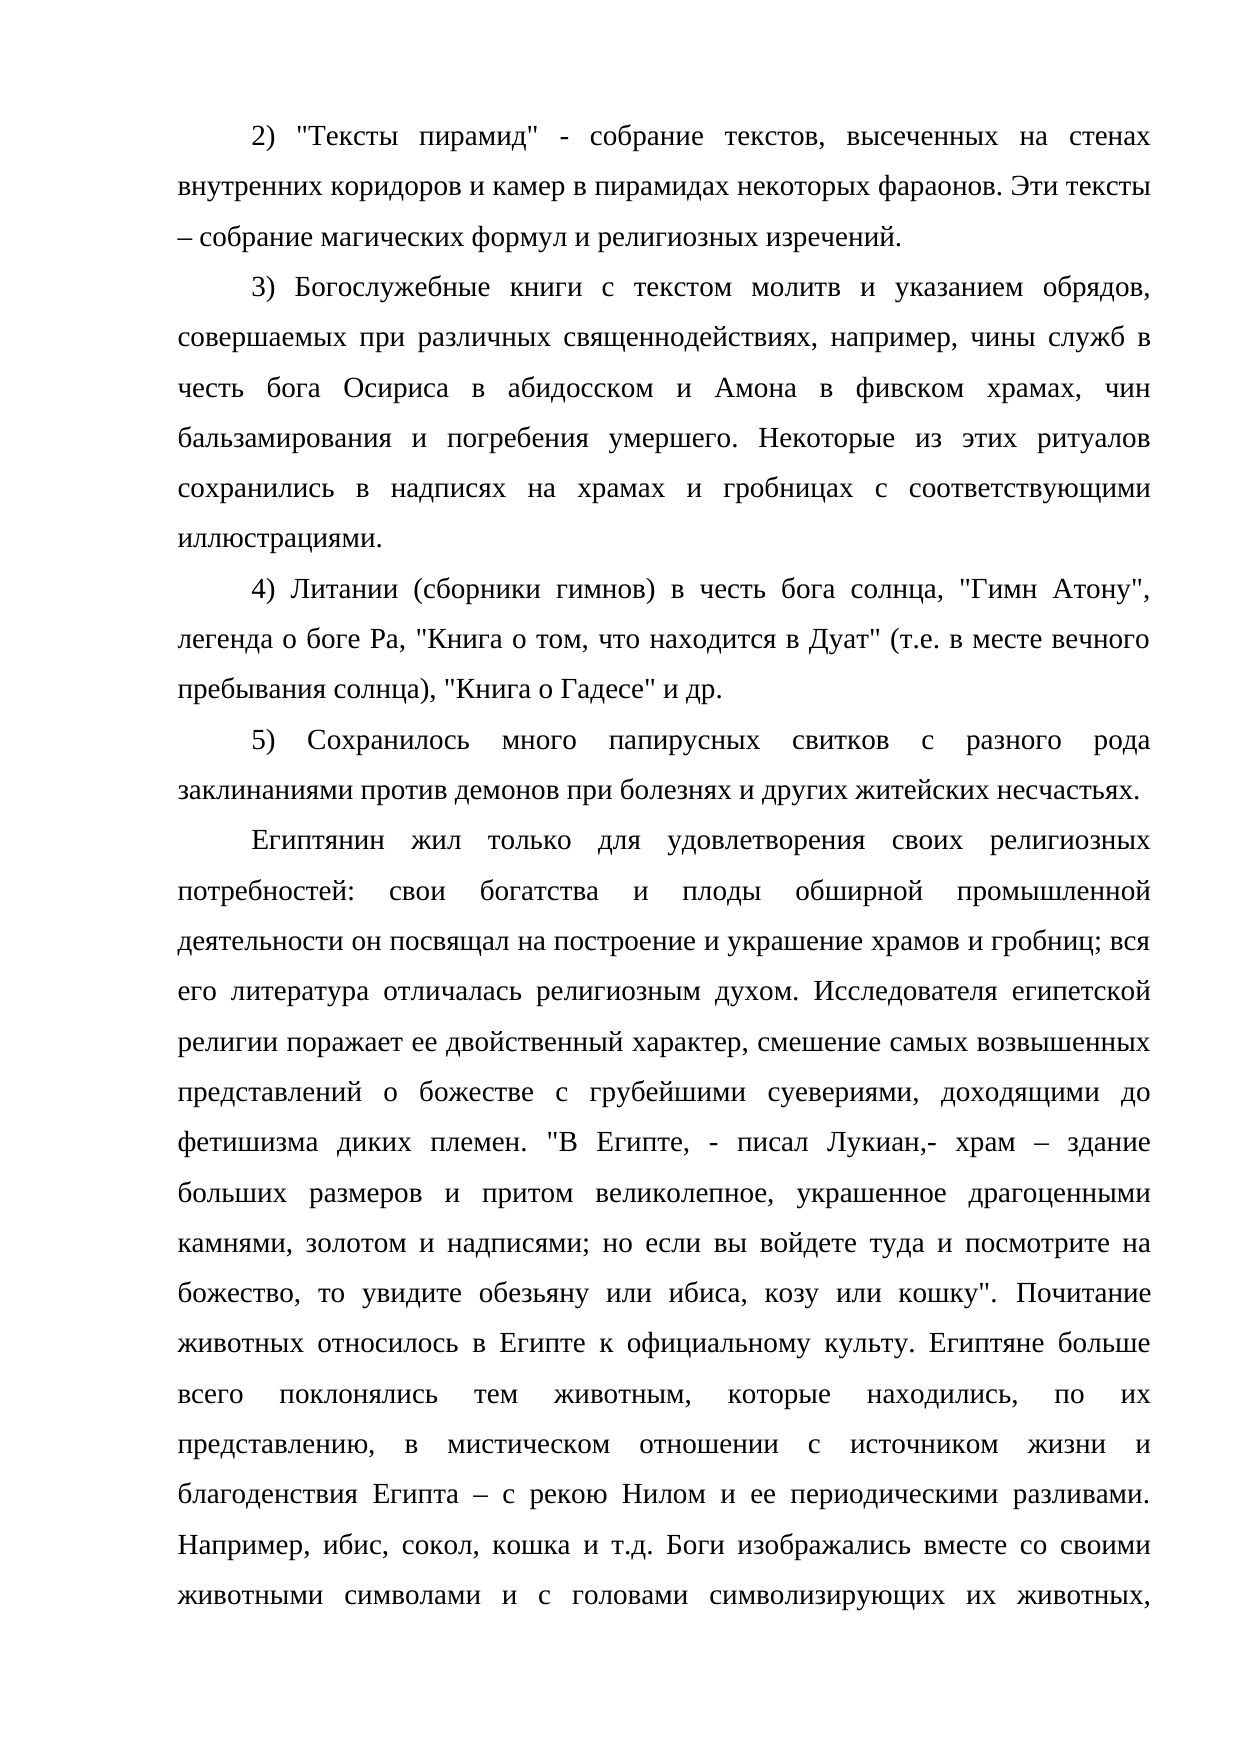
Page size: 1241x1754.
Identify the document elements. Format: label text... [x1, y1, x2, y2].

text 5) Сохранилось много папирусных свитков с разного рода заклинаниями против демонов при болезнях и других житейских несчастьях. [177, 722, 1152, 806]
text 3) Богослужебные книги с текстом молитв и указанием обрядов, совершаемых при различных священнодействиях, например, чины служб в честь бога Осириса в абидосском и Амона в фивском храмах, чин бальзамирования и погребения умершего. Некоторые из этих ритуалов сохранились в надписях на храмах и гробницах с соответствующими иллюстрациями. [177, 269, 1152, 554]
text 2) "Тексты пирамид" - собрание текстов, высеченных на стенах внутренних коридоров и камер в пирамидах некоторых фараонов. Эти тексты – собрание магических формул и религиозных изречений. [177, 118, 1152, 252]
text 4) Литании (сборники гимнов) в честь бога солнца, "Гимн Атону", легенда о боге Ра, "Книга о том, что находится в Дуат" (т.е. в месте вечного пребывания солнца), "Книга о Гадесе" и др. [177, 571, 1152, 705]
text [177, 822, 1152, 1611]
